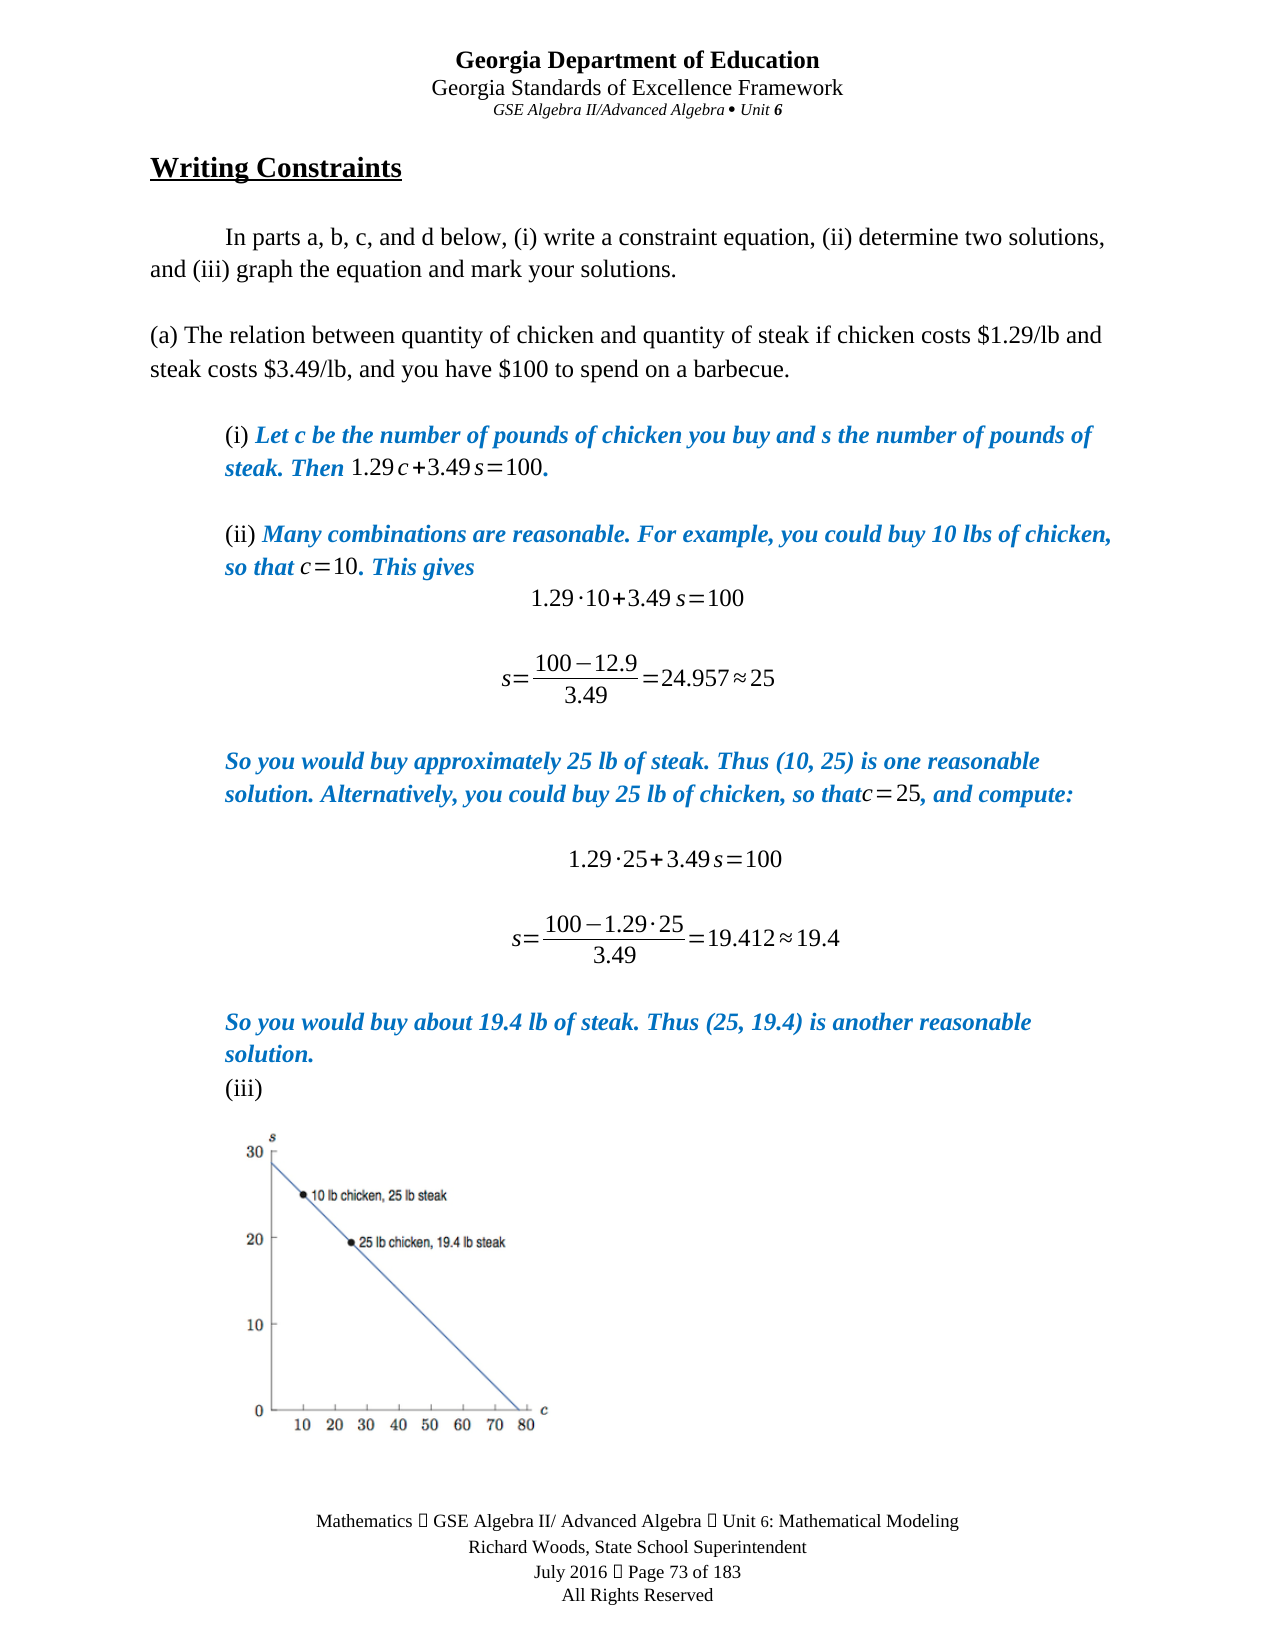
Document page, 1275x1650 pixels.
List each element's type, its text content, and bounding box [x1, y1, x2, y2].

text (ii) Many combinations are reasonable. For example, you could buy 10 lbs of chicken, so that . This gives [225, 519, 1125, 581]
text In parts a, b, c, and d below, (i) write a constraint equation, (ii) determine two solutions, and (iii) graph the equation and mark your solutions. [150, 222, 1125, 283]
text Writing Constraints [150, 150, 1125, 183]
text (iii) [150, 1073, 1125, 1101]
text So you would buy about 19.4 lb of steak. Thus (25, 19.4) is another reasonable solution. [225, 1007, 1125, 1068]
text So you would buy approximately 25 lb of steak. Thus (10, 25) is one reasonable solution. Alternatively, you could buy 25 lb of chicken, so that, and compute: [225, 746, 1125, 808]
picture [225, 1126, 555, 1437]
text (i) Let c be the number of pounds of chicken you buy and s the number of pounds of steak. Then . [225, 420, 1125, 481]
text (a) The relation between quantity of chicken and quantity of steak if chicken costs $1.29/lb and steak costs $3.49/lb, and you have $100 to spend on a barbecue. [150, 321, 1125, 382]
